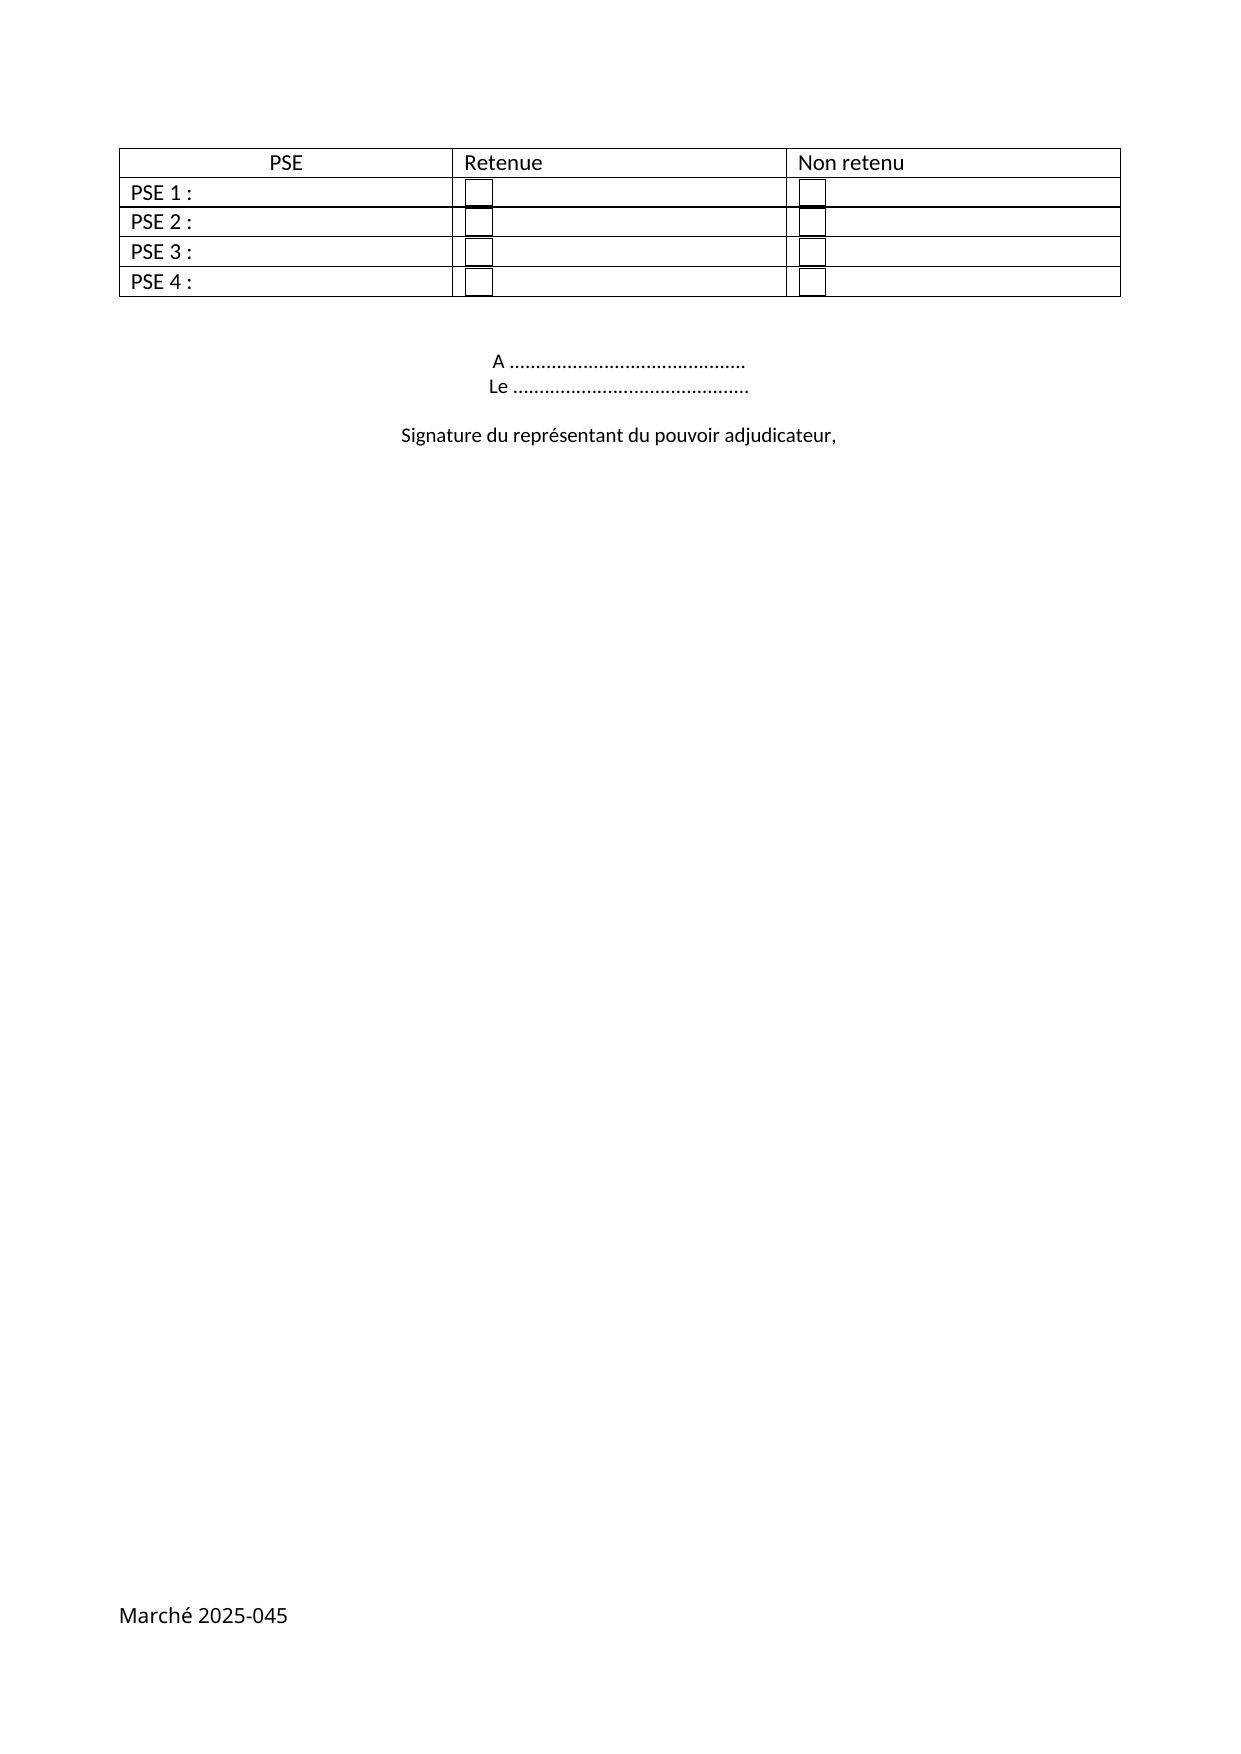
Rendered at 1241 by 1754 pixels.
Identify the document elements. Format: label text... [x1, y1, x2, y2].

table_cell PSE 1 : [120, 178, 452, 206]
table_header Non retenu [787, 149, 1120, 177]
table_cell PSE 2 : [120, 208, 452, 236]
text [119, 374, 1119, 398]
table_cell [800, 209, 825, 235]
table_cell [453, 267, 786, 296]
table_header Retenue [453, 149, 786, 177]
table_header PSE [120, 149, 452, 177]
table_cell [787, 178, 1120, 206]
table_cell [466, 209, 492, 235]
table_cell PSE 3 : [120, 237, 452, 266]
text A ............................................. [119, 350, 1119, 374]
table_cell [787, 267, 1120, 296]
table_cell [787, 237, 1120, 266]
table_cell [493, 208, 786, 236]
table_cell [787, 208, 799, 236]
table_cell [826, 208, 1120, 236]
table_cell [453, 178, 786, 206]
text Signature du représentant du pouvoir adjudicateur, [119, 423, 1119, 447]
table_cell [453, 237, 786, 266]
table_cell [453, 208, 465, 236]
table_cell PSE 4 : [120, 267, 452, 296]
